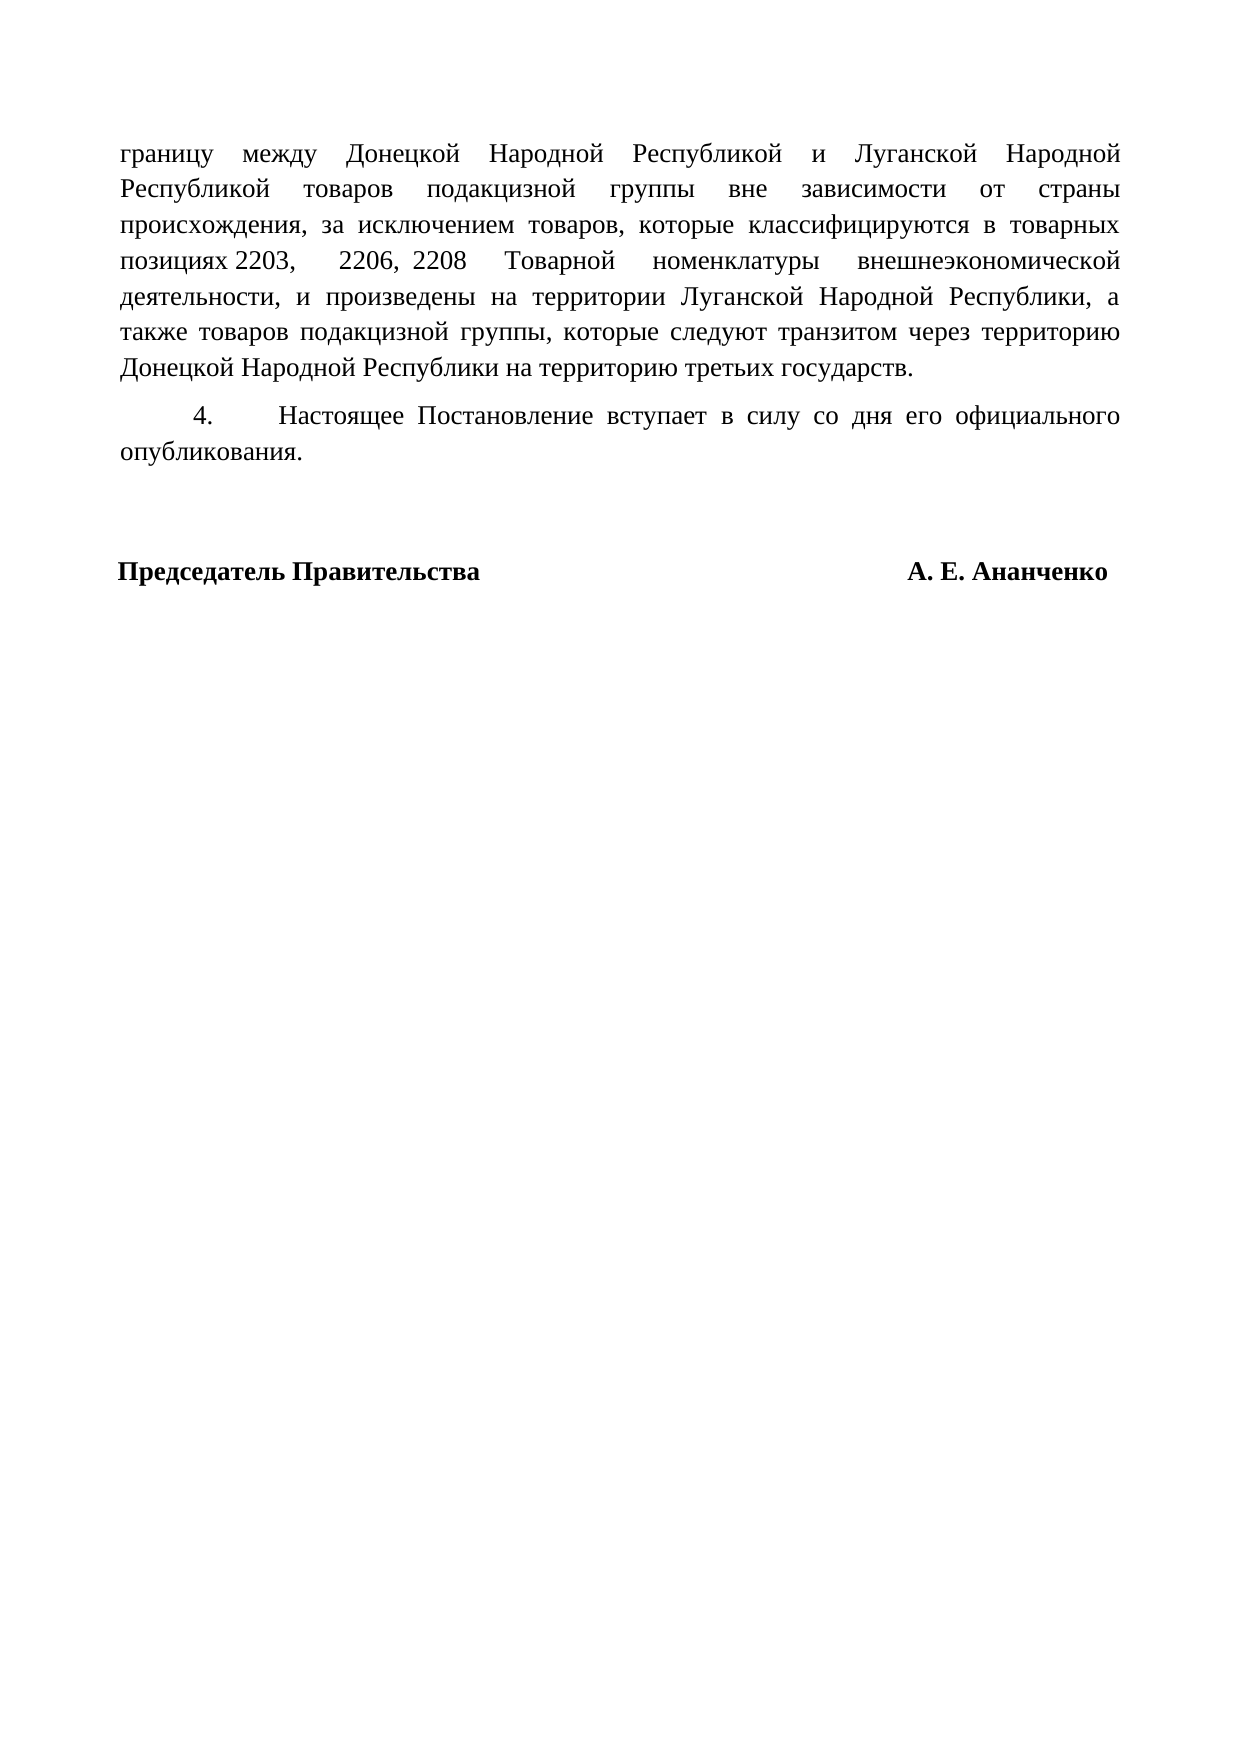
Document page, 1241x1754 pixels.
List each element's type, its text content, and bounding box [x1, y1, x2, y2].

list Настоящее Постановление вступает в силу со дня его официального опубликования. [120, 399, 1121, 466]
text Председатель Правительства А. Е. Ананченко [117, 555, 1123, 586]
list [120, 137, 1121, 382]
